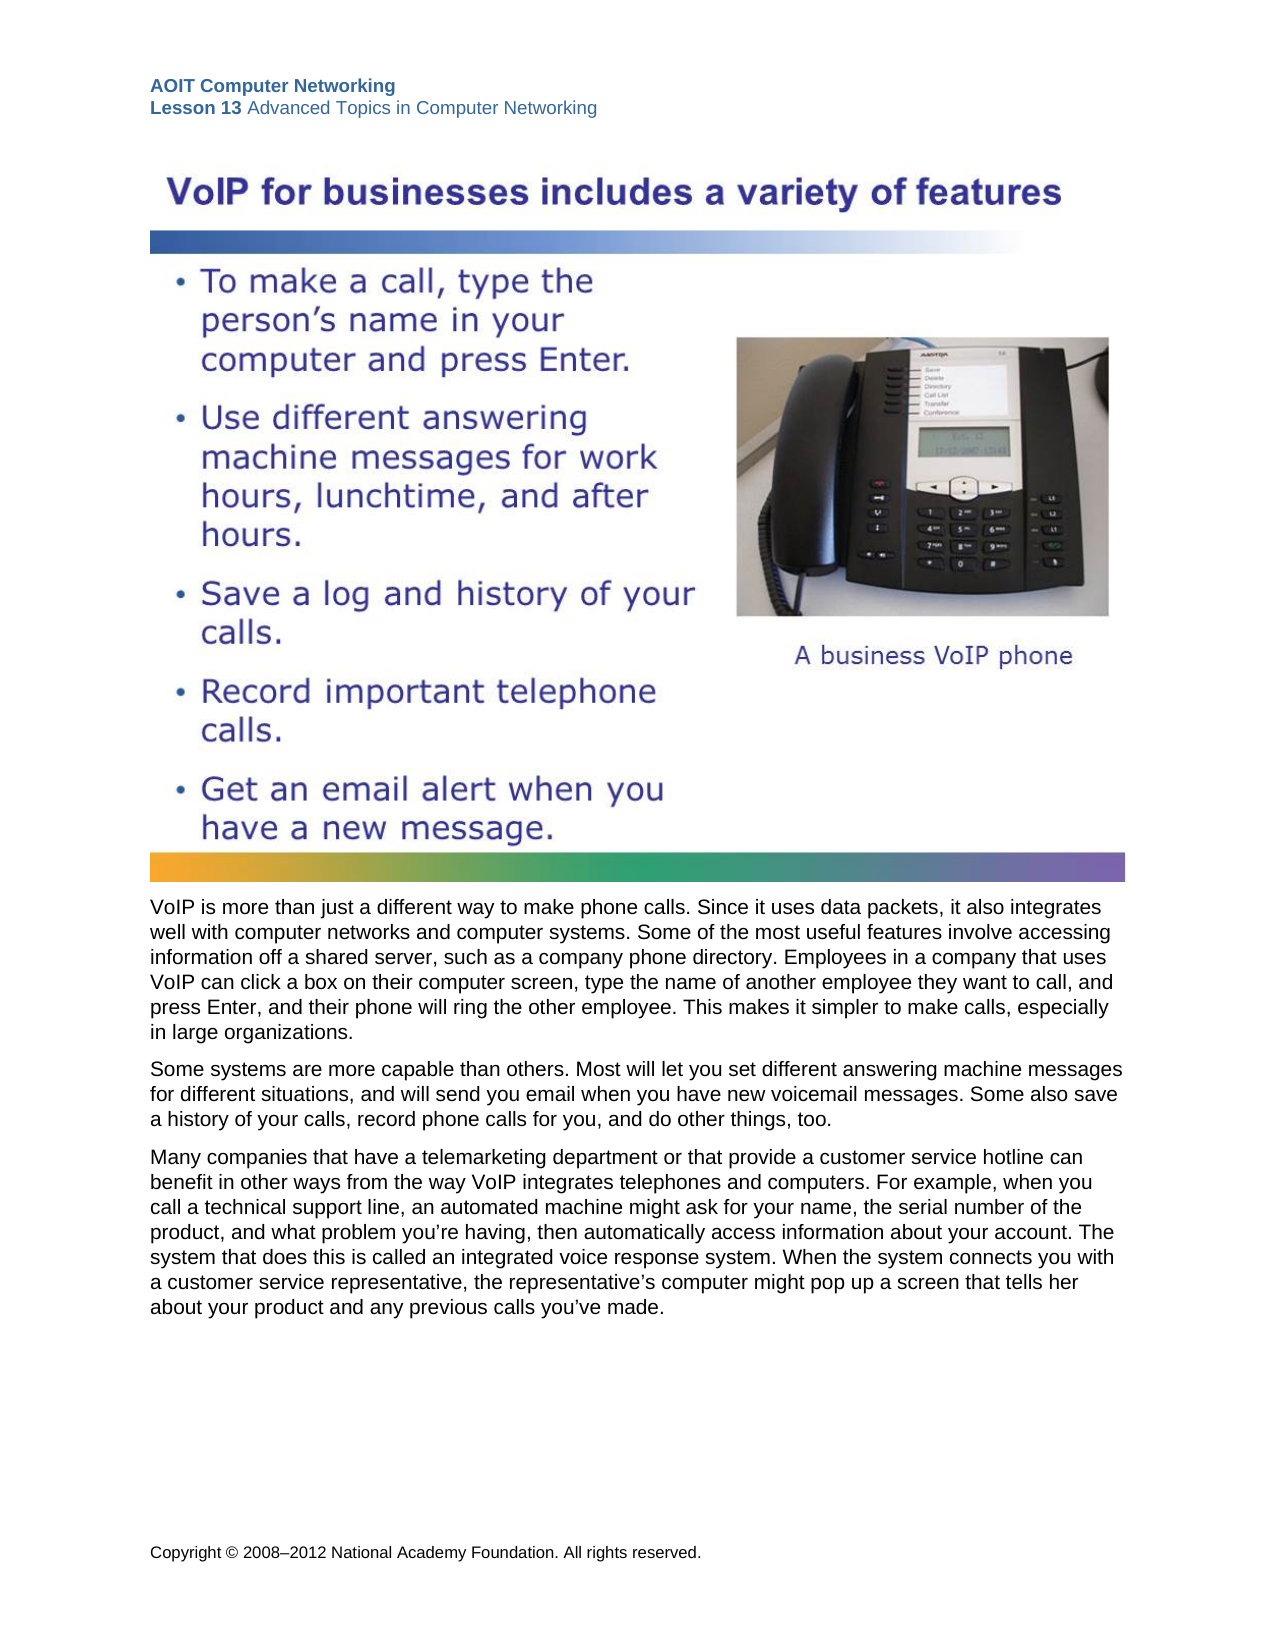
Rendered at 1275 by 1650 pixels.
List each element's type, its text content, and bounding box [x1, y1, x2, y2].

text Many companies that have a telemarketing department or that provide a customer service hotline can benefit in other ways from the way VoIP integrates telephones and computers. For example, when you call a technical support line, an automated machine might ask for your name, the serial number of the product, and what problem you’re having, then automatically access information about your account. The system that does this is called an integrated voice response system. When the system connects you with a customer service representative, the representative’s computer might pop up a screen that tells her about your product and any previous calls you’ve made. [150, 1144, 1125, 1319]
text Some systems are more capable than others. Most will let you set different answering machine messages for different situations, and will send you email when you have new voicemail messages. Some also save a history of your calls, record phone calls for you, and do other things, too. [150, 1056, 1125, 1131]
picture [150, 150, 1125, 882]
text VoIP is more than just a different way to make phone calls. Since it uses data packets, it also integrates well with computer networks and computer systems. Some of the most useful features involve accessing information off a shared server, such as a company phone directory. Employees in a company that uses VoIP can click a box on their computer screen, type the name of another employee they want to call, and press Enter, and their phone will ring the other employee. This makes it simpler to make calls, especially in large organizations. [150, 894, 1125, 1044]
